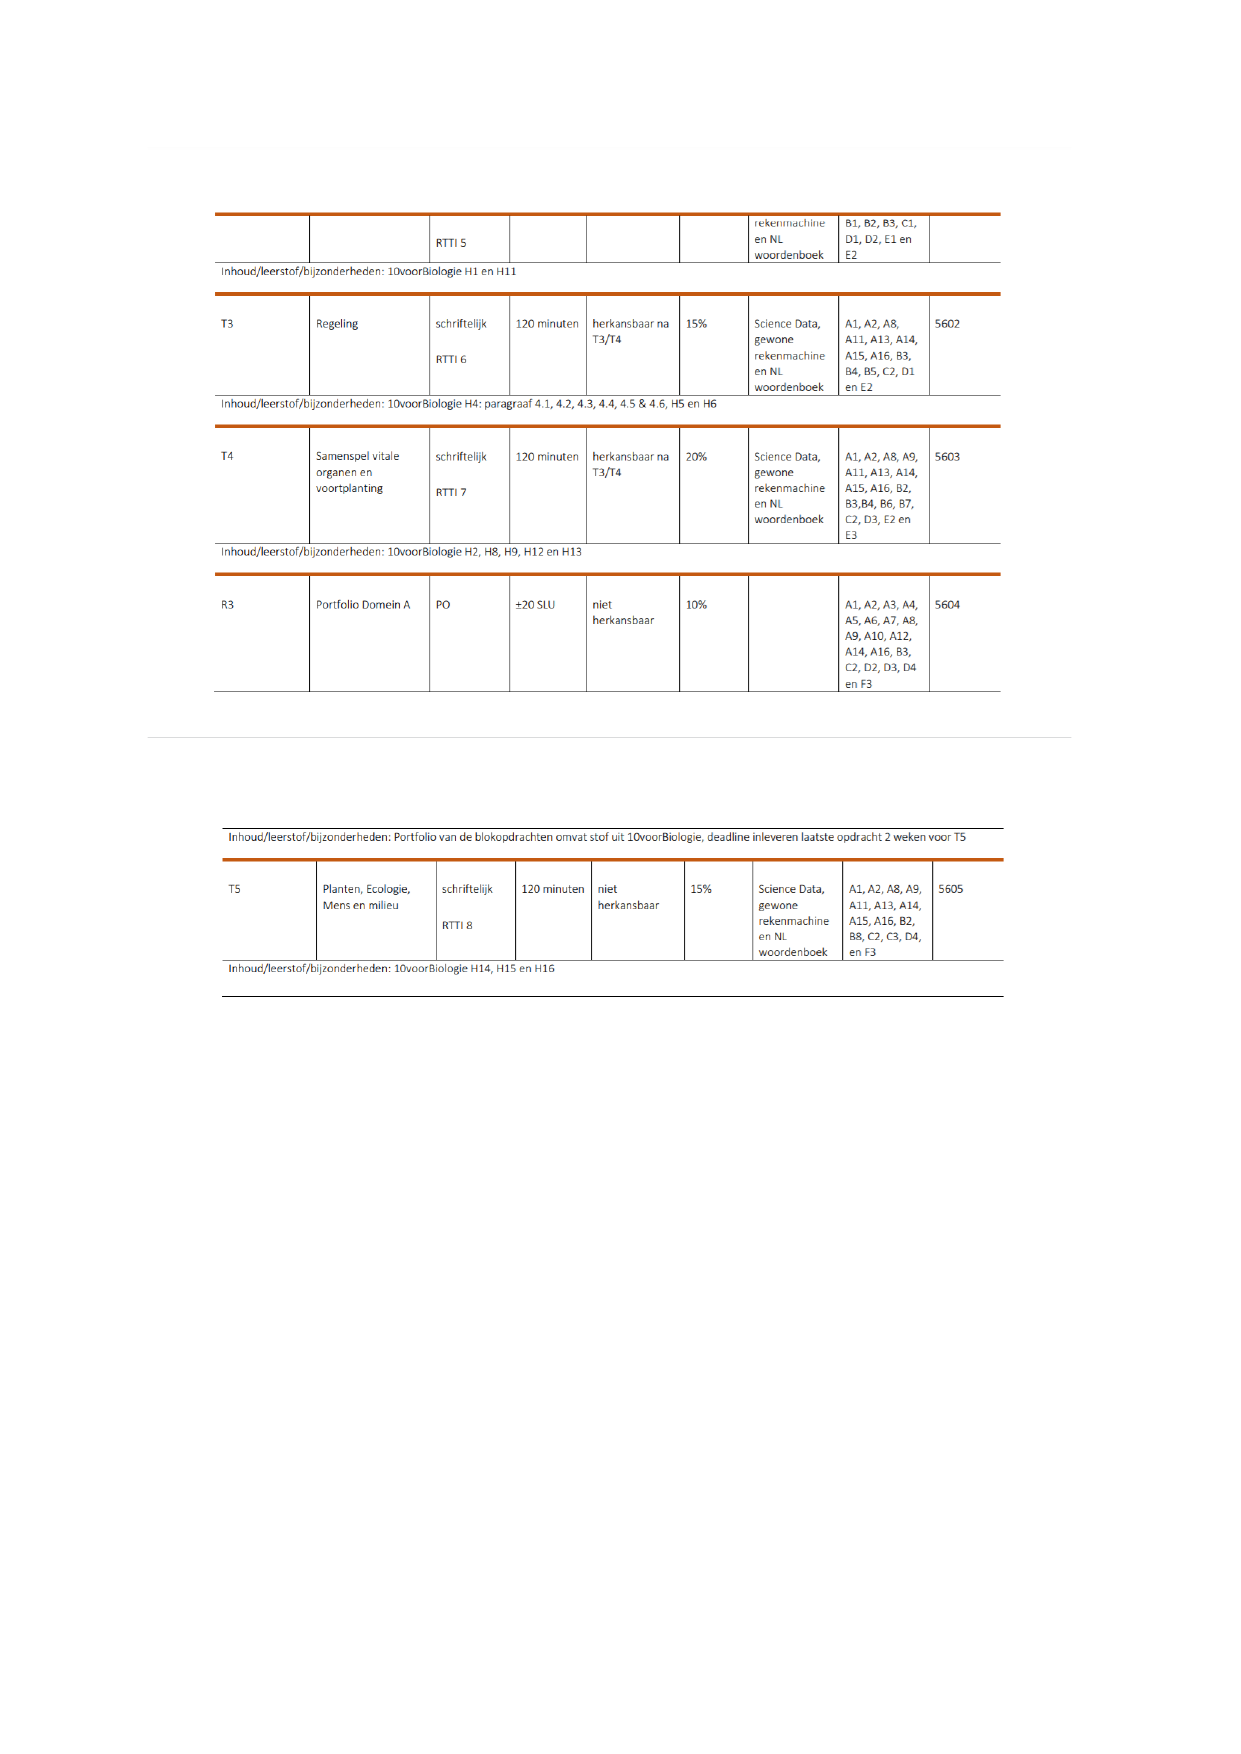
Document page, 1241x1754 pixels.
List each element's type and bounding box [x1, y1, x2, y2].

picture [147, 147, 1072, 738]
picture [147, 756, 1065, 1330]
